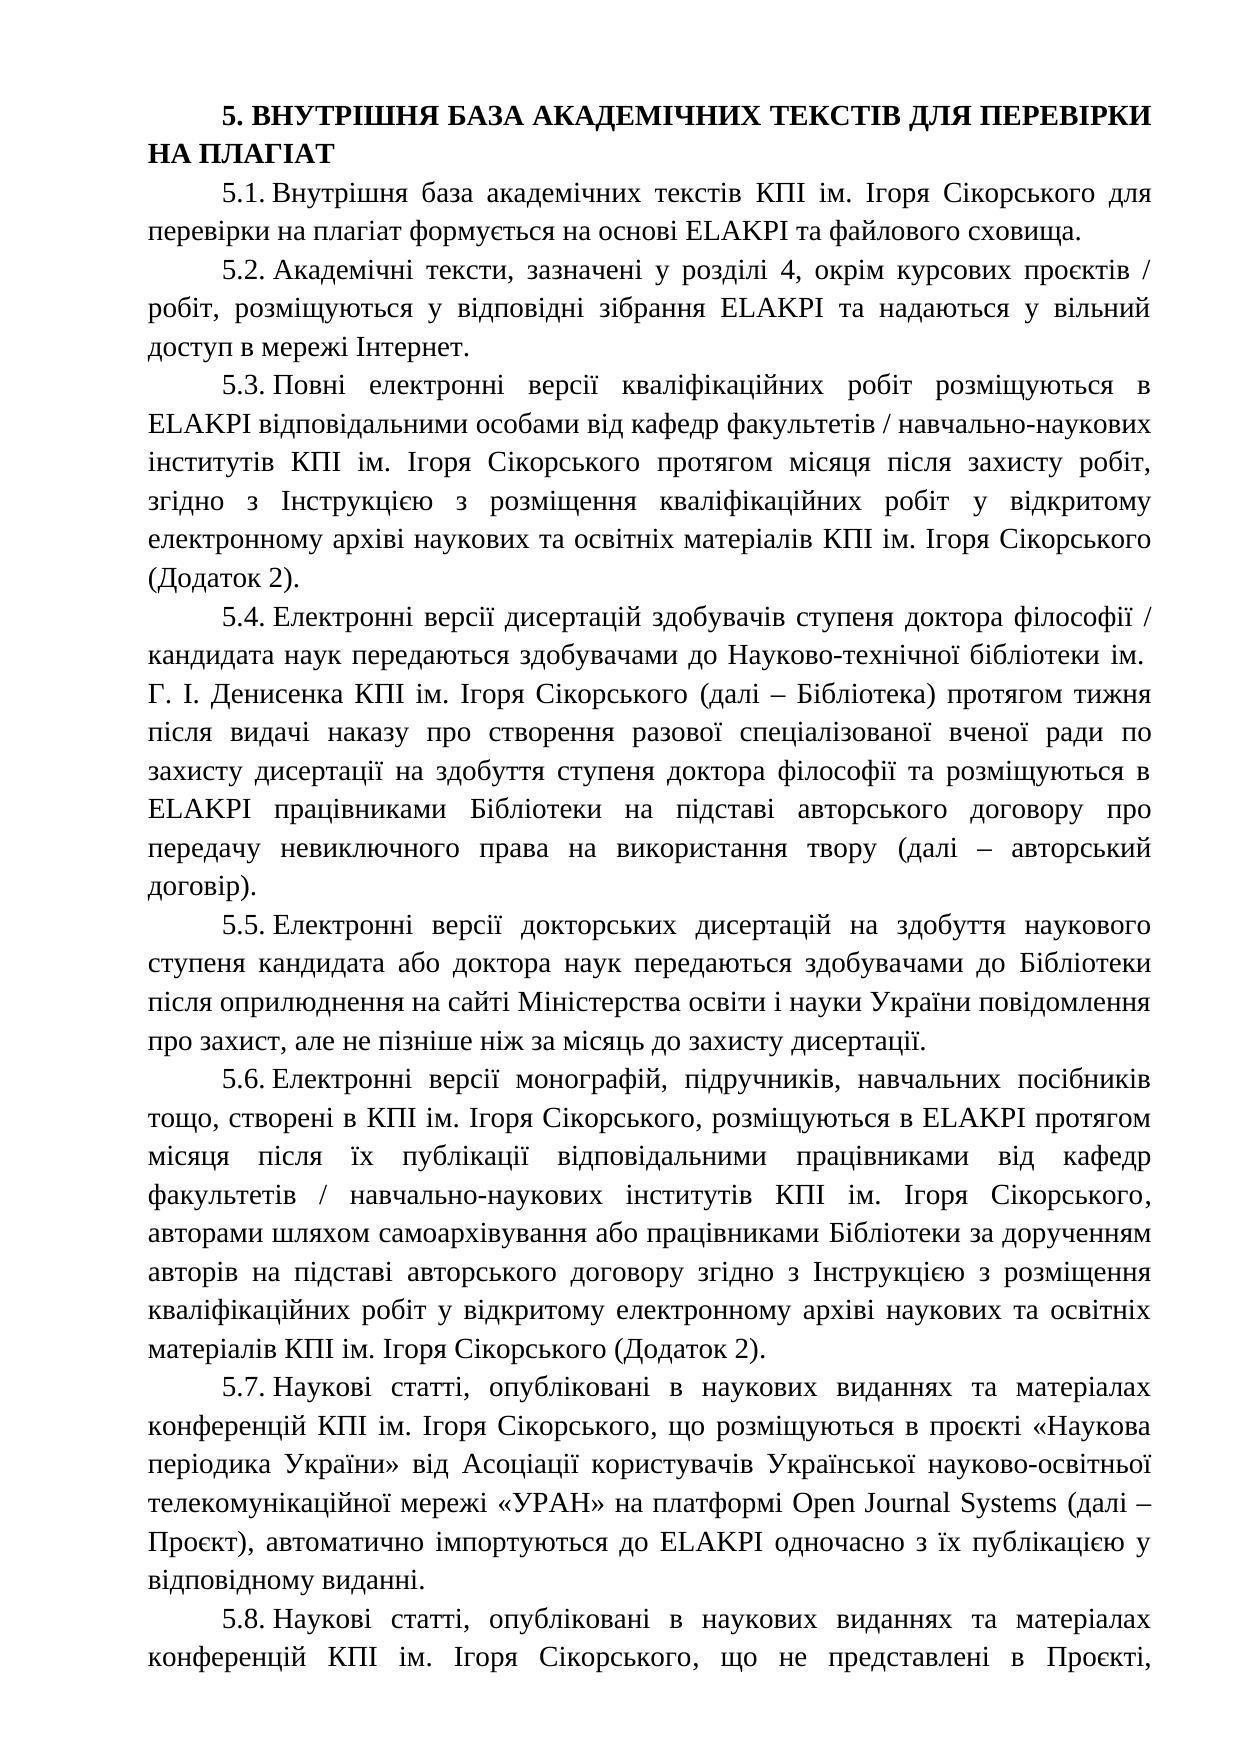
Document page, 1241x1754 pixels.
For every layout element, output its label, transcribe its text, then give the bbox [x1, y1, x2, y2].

text 5. ВНУТРІШНЯ БАЗА АКАДЕМІЧНИХ ТЕКСТІВ ДЛЯ ПЕРЕВІРКИ НА ПЛАГІАТ [148, 98, 1152, 170]
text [148, 1601, 1152, 1673]
text 5.3. Повні електронні версії кваліфікаційних робіт розміщуються в ELAKPI відповідальними особами від кафедр факультетів / навчально-наукових інститутів КПІ ім. Ігоря Сікорського протягом місяця після захисту робіт, згідно з Інструкцією з розміщення кваліфікаційних робіт у відкритому електронному архіві наукових та освітніх матеріалів КПІ ім. Ігоря Сікорського (Додаток 2). [148, 367, 1152, 594]
text 5.4. Електронні версії дисертацій здобувачів ступеня доктора філософії / кандидата наук передаються здобувачами до Науково-технічної бібліотеки ім. Г. І. Денисенка КПІ ім. Ігоря Сікорського (далі – Бібліотека) протягом тижня після видачі наказу про створення разової спеціалізованої вченої ради по захисту дисертації на здобуття ступеня доктора філософії та розміщуються в ELAKPI працівниками Бібліотеки на підставі авторського договору про передачу невиключного права на використання твору (далі – авторський договір). [148, 599, 1152, 902]
text 5.5. Електронні версії докторських дисертацій на здобуття наукового ступеня кандидата або доктора наук передаються здобувачами до Бібліотеки після оприлюднення на сайті Міністерства освіти і науки України повідомлення про захист, але не пізніше ніж за місяць до захисту дисертації. [148, 907, 1152, 1056]
text 5.7. Наукові статті, опубліковані в наукових виданнях та матеріалах конференцій КПІ ім. Ігоря Сікорського, що розміщуються в проєкті «Наукова періодика України» від Асоціації користувачів Української науково-освітньої телекомунікаційної мережі «УРАН» на платформі Open Journal Systems (далі – Проєкт), автоматично імпортуються до ELAKPI одночасно з їх публікацією у відповідному виданні. [148, 1369, 1152, 1596]
text 5.2. Академічні тексти, зазначені у розділі 4, окрім курсових проєктів / робіт, розміщуються у відповідні зібрання ELAKPI та надаються у вільний доступ в мережі Інтернет. [148, 252, 1152, 362]
text 5.1. Внутрішня база академічних текстів КПІ ім. Ігоря Сікорського для перевірки на плагіат формується на основі ELAKPI та файлового сховища. [148, 175, 1152, 247]
text 5.6. Електронні версії монографій, підручників, навчальних посібників тощо, створені в КПІ ім. Ігоря Сікорського, розміщуються в ELAKPI протягом місяця після їх публікації відповідальними працівниками від кафедр факультетів / навчально-наукових інститутів КПІ ім. Ігоря Сікорського, авторами шляхом самоархівування або працівниками Бібліотеки за дорученням авторів на підставі авторського договору згідно з Інструкцією з розміщення кваліфікаційних робіт у відкритому електронному архіві наукових та освітніх матеріалів КПІ ім. Ігоря Сікорського (Додаток 2). [148, 1061, 1152, 1364]
